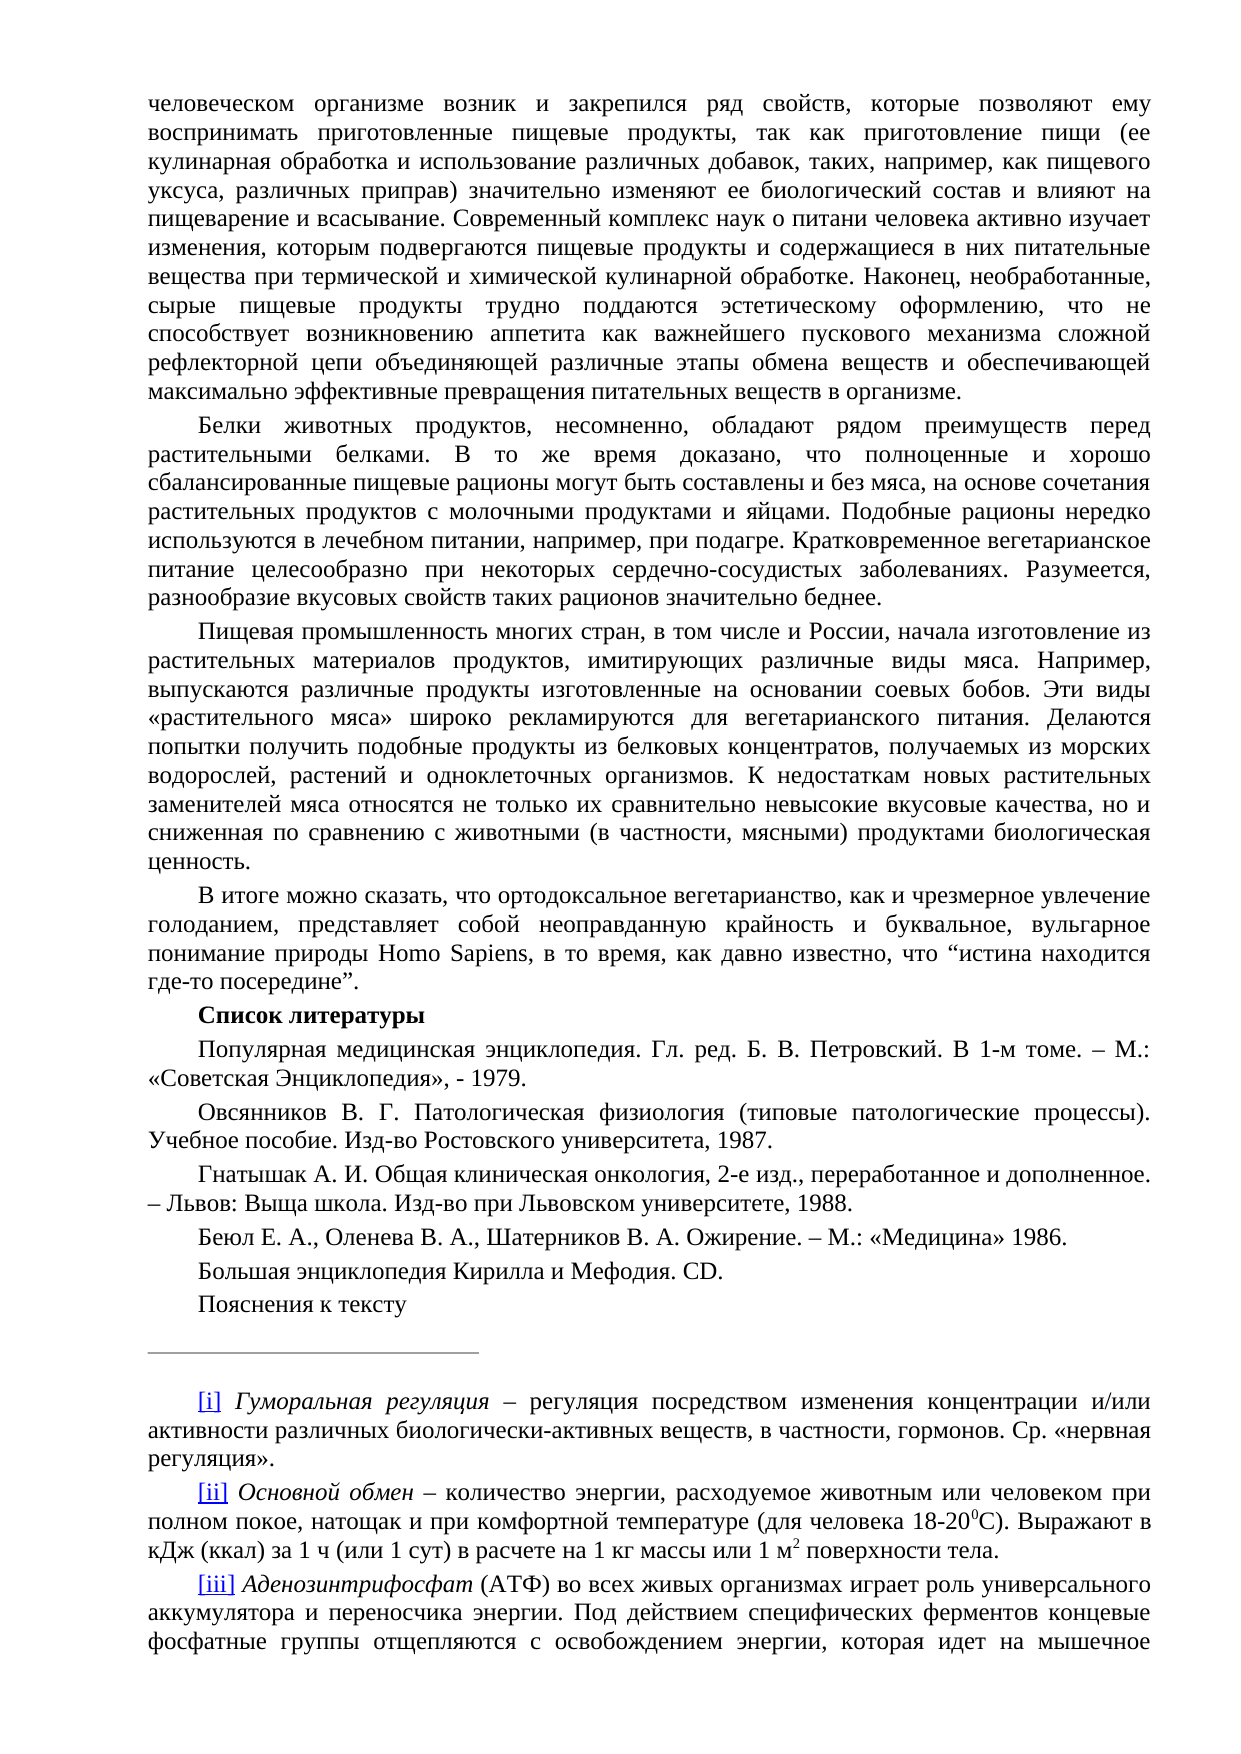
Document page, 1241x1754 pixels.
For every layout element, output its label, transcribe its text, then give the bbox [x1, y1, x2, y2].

text Белки животных продуктов, несомненно, обладают рядом преимуществ перед растительными белками. В то же время доказано, что полноценные и хорошо сбалансированные пищевые рационы могут быть составлены и без мяса, на основе сочетания растительных продуктов с молочными продуктами и яйцами. Подобные рационы нередко используются в лечебном питании, например, при подагре. Кратковременное вегетарианское питание целесообразно при некоторых сердечно-сосудистых заболеваниях. Разумеется, разнообразие вкусовых свойств таких рационов значительно беднее. [148, 410, 1152, 611]
text Овсянников В. Г. Патологическая физиология (типовые патологические процессы). Учебное пособие. Изд-во Ростовского университета, 1987. [148, 1097, 1152, 1154]
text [148, 1569, 1152, 1655]
text [ii] Основной обмен – количество энергии, расходуемое животным или человеком при полном покое, натощак и при комфортной температуре (для человека 18-200С). Выражают в кДж (ккал) за 1 ч (или 1 сут) в расчете на 1 кг массы или 1 м2 поверхности тела. [148, 1477, 1152, 1564]
text В итоге можно сказать, что ортодоксальное вегетарианство, как и чрезмерное увлечение голоданием, представляет собой неоправданную крайность и буквальное, вульгарное понимание природы Homo Sapiens, в то время, как давно известно, что “истина находится где-то посередине”. [148, 880, 1152, 995]
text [148, 88, 1152, 405]
text Большая энциклопедия Кирилла и Мефодия. CD. [148, 1256, 1152, 1284]
text [i] Гуморальная регуляция – регуляция посредством изменения концентрации и/или активности различных биологически-активных веществ, в частности, гормонов. Ср. «нервная регуляция». [148, 1386, 1152, 1472]
text Беюл Е. А., Оленева В. А., Шатерников В. А. Ожирение. – М.: «Медицина» 1986. [148, 1222, 1152, 1251]
text Список литературы [148, 1000, 1152, 1029]
text Гнатышак А. И. Общая клиническая онкология, 2-е изд., переработанное и дополненное. – Львов: Выща школа. Изд-во при Львовском университете, 1988. [148, 1159, 1152, 1217]
text Пищевая промышленность многих стран, в том числе и России, начала изготовление из растительных материалов продуктов, имитирующих различные виды мяса. Например, выпускаются различные продукты изготовленные на основании соевых бобов. Эти виды «растительного мяса» широко рекламируются для вегетарианского питания. Делаются попытки получить подобные продукты из белковых концентратов, получаемых из морских водорослей, растений и одноклеточных организмов. К недостаткам новых растительных заменителей мяса относятся не только их сравнительно невысокие вкусовые качества, но и сниженная по сравнению с животными (в частности, мясными) продуктами биологическая ценность. [148, 616, 1152, 875]
text Популярная медицинская энциклопедия. Гл. ред. Б. В. Петровский. В 1-м томе. – М.: «Советская Энциклопедия», - 1979. [148, 1034, 1152, 1092]
text Пояснения к тексту [148, 1289, 1152, 1318]
